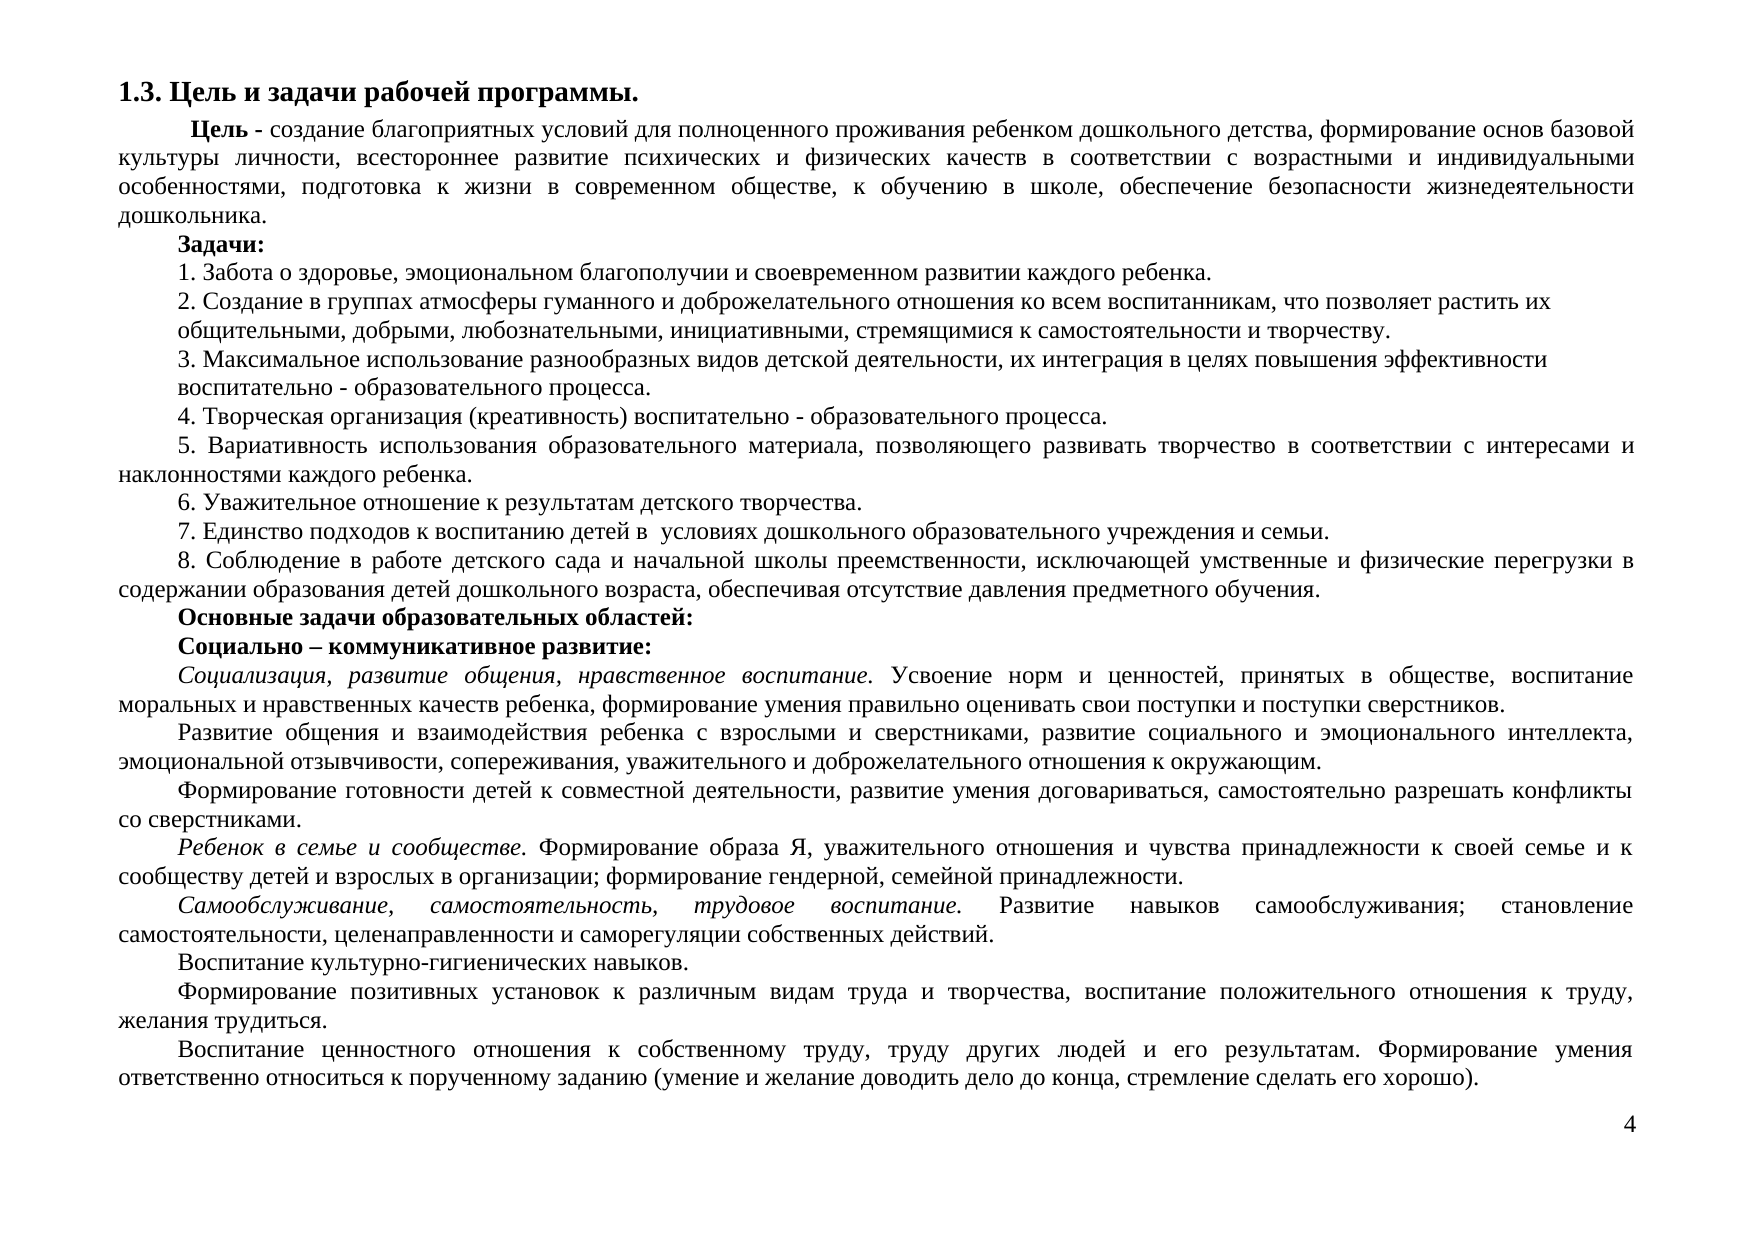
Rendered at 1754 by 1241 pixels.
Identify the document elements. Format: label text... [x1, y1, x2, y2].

text воспитательно - образовательного процесса. [118, 372, 1636, 401]
text общительными, добрыми, любознательными, инициативными, стремящимися к самостоятельности и творчеству. [118, 315, 1636, 344]
subtitle 1.3. Цель и задачи рабочей программы. [118, 74, 1636, 107]
text Основные задачи образовательных областей: [118, 602, 1636, 631]
text 3. Максимальное использование разнообразных видов детской деятельности, их интеграция в целях повышения эффективности [118, 344, 1636, 372]
text Формирование готовности детей к совместной деятельности, развитие умения договариваться, самостоятельно разрешать конфликты со сверстниками. [118, 775, 1634, 832]
text Формирование позитивных установок к различным видам труда и творчества, воспитание положительного отношения к труду, желания трудиться. [118, 976, 1634, 1034]
text Самообслуживание, самостоятельность, трудовое воспитание. Развитие навыков самообслуживания; становление самостоятельности, целенаправленности и саморегуляции собственных действий. [118, 890, 1634, 947]
text 1. Забота о здоровье, эмоциональном благополучии и своевременном развитии каждого ребенка. [118, 257, 1636, 286]
text 2. Создание в группах атмосферы гуманного и доброжелательного отношения ко всем воспитанникам, что позволяет растить их [118, 286, 1636, 315]
text Развитие общения и взаимодействия ребенка с взрослыми и сверстниками, развитие социального и эмоционального интеллекта, эмоциональной отзывчивости, сопереживания, уважительного и доброжелательного отношения к окружающим. [118, 717, 1634, 775]
text 7. Единство подходов к воспитанию детей в условиях дошкольного образовательного учреждения и семьи. [118, 516, 1636, 545]
text 8. Соблюдение в работе детского сада и начальной школы преемственности, исключающей умственные и физические перегрузки в содержании образования детей дошкольного возраста, обеспечивая отсутствие давления предметного обучения. [118, 545, 1636, 602]
text Воспитание ценностного отношения к собственному труду, труду других людей и его результатам. Формирование умения ответственно относиться к порученному заданию (умение и желание доводить дело до конца, стремление сделать его хорошо). [118, 1034, 1634, 1091]
text Цель - создание благоприятных условий для полноценного проживания ребенком дошкольного детства, формирование основ базовой культуры личности, всестороннее развитие психических и физических качеств в соответствии с возрастными и индивидуальными особенностями, подготовка к жизни в современном обществе, к обучению в школе, обеспечение безопасности жизнедеятельности дошкольника. [118, 114, 1636, 229]
text 5. Вариативность использования образовательного материала, позволяющего развивать творчество в соответствии с интересами и наклонностями каждого ребенка. [118, 430, 1636, 487]
text 6. Уважительное отношение к результатам детского творчества. [118, 487, 1636, 516]
text Социализация, развитие общения, нравственное воспитание. Усвоение норм и ценностей, принятых в обществе, воспитание моральных и нравственных качеств ребенка, формирование умения правильно оценивать свои поступки и поступки сверстников. [118, 660, 1634, 717]
text Воспитание культурно-гигиенических навыков. [118, 947, 1636, 976]
text 4. Творческая организация (креативность) воспитательно - образовательного процесса. [118, 401, 1636, 430]
text Ребенок в семье и сообществе. Формирование образа Я, уважительного отношения и чувства принадлежности к своей семье и к сообществу детей и взрослых в организации; формирование гендерной, семейной принадлежности. [118, 832, 1634, 890]
text Социально – коммуникативное развитие: [118, 631, 1636, 660]
text Задачи: [118, 229, 1636, 257]
